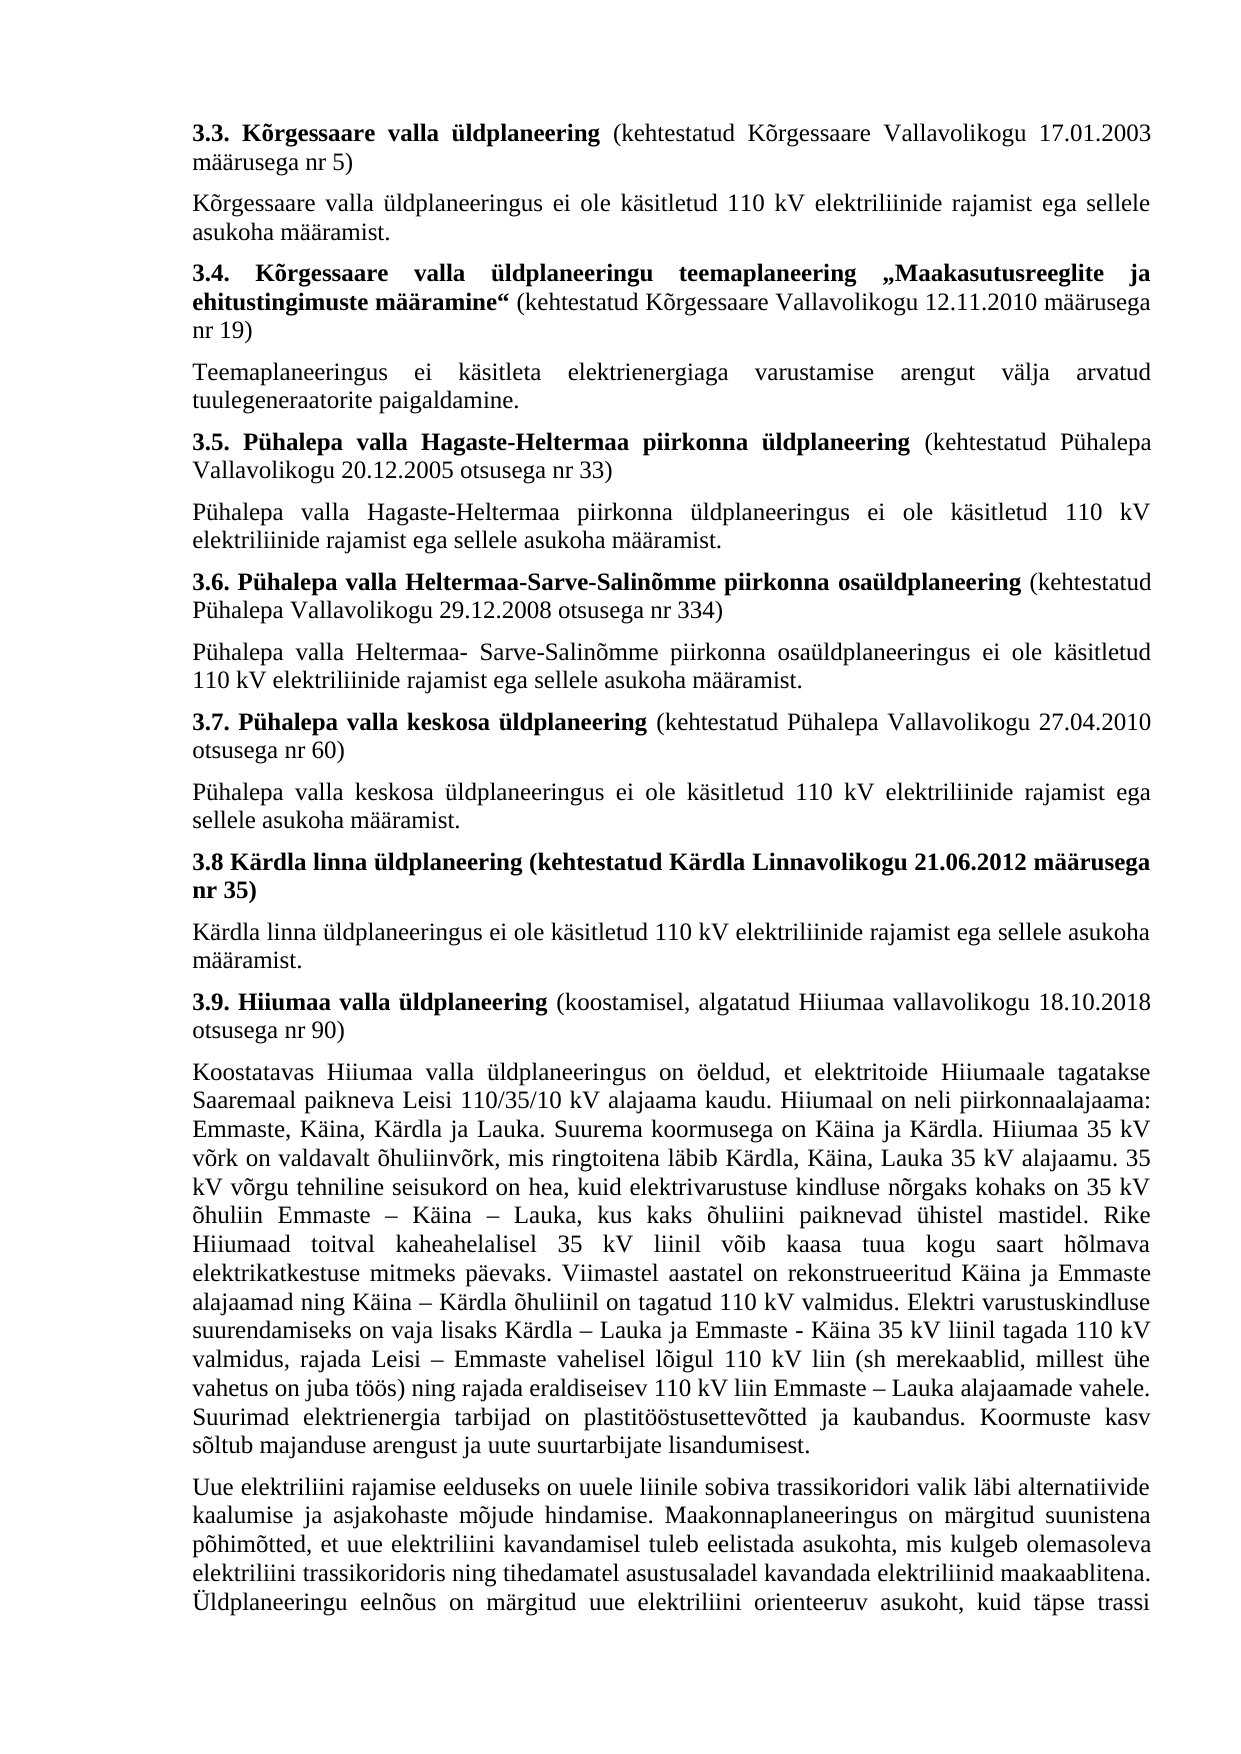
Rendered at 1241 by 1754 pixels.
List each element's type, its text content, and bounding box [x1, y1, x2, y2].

text Teemaplaneeringus ei käsitleta elektrienergiaga varustamise arengut välja arvatud tuulegeneraatorite paigaldamine. [192, 357, 1152, 414]
text Kõrgessaare valla üldplaneeringus ei ole käsitletud 110 kV elektriliinide rajamist ega sellele asukoha määramist. [192, 188, 1152, 246]
text 3.3. Kõrgessaare valla üldplaneering (kehtestatud Kõrgessaare Vallavolikogu 17.01.2003 määrusega nr 5) [192, 118, 1152, 176]
text 3.8 Kärdla linna üldplaneering (kehtestatud Kärdla Linnavolikogu 21.06.2012 määrusega nr 35) [192, 847, 1152, 904]
text Pühalepa valla Hagaste-Heltermaa piirkonna üldplaneeringus ei ole käsitletud 110 kV elektriliinide rajamist ega sellele asukoha määramist. [192, 497, 1152, 554]
text 3.5. Pühalepa valla Hagaste-Heltermaa piirkonna üldplaneering (kehtestatud Pühalepa Vallavolikogu 20.12.2005 otsusega nr 33) [192, 427, 1152, 484]
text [192, 1472, 1152, 1616]
text Pühalepa valla keskosa üldplaneeringus ei ole käsitletud 110 kV elektriliinide rajamist ega sellele asukoha määramist. [192, 777, 1152, 834]
text Kärdla linna üldplaneeringus ei ole käsitletud 110 kV elektriliinide rajamist ega sellele asukoha määramist. [192, 917, 1152, 974]
text 3.9. Hiiumaa valla üldplaneering (koostamisel, algatatud Hiiumaa vallavolikogu 18.10.2018 otsusega nr 90) [192, 987, 1152, 1044]
text 3.4. Kõrgessaare valla üldplaneeringu teemaplaneering „Maakasutusreeglite ja ehitustingimuste määramine“ (kehtestatud Kõrgessaare Vallavolikogu 12.11.2010 määrusega nr 19) [192, 258, 1152, 344]
text 3.6. Pühalepa valla Heltermaa-Sarve-Salinõmme piirkonna osaüldplaneering (kehtestatud Pühalepa Vallavolikogu 29.12.2008 otsusega nr 334) [192, 567, 1152, 624]
text 3.7. Pühalepa valla keskosa üldplaneering (kehtestatud Pühalepa Vallavolikogu 27.04.2010 otsusega nr 60) [192, 707, 1152, 764]
text Koostatavas Hiiumaa valla üldplaneeringus on öeldud, et elektritoide Hiiumaale tagatakse Saaremaal paikneva Leisi 110/35/10 kV alajaama kaudu. Hiiumaal on neli piirkonnaalajaama: Emmaste, Käina, Kärdla ja Lauka. Suurema koormusega on Käina ja Kärdla. Hiiumaa 35 kV võrk on valdavalt õhuliinvõrk, mis ringtoitena läbib Kärdla, Käina, Lauka 35 kV alajaamu. 35 kV võrgu tehniline seisukord on hea, kuid elektrivarustuse kindluse nõrgaks kohaks on 35 kV õhuliin Emmaste – Käina – Lauka, kus kaks õhuliini paiknevad ühistel mastidel. Rike Hiiumaad toitval kaheahelalisel 35 kV liinil võib kaasa tuua kogu saart hõlmava elektrikatkestuse mitmeks päevaks. Viimastel aastatel on rekonstrueeritud Käina ja Emmaste alajaamad ning Käina – Kärdla õhuliinil on tagatud 110 kV valmidus. Elektri varustuskindluse suurendamiseks on vaja lisaks Kärdla – Lauka ja Emmaste - Käina 35 kV liinil tagada 110 kV valmidus, rajada Leisi – Emmaste vahelisel lõigul 110 kV liin (sh merekaablid, millest ühe vahetus on juba töös) ning rajada eraldiseisev 110 kV liin Emmaste – Lauka alajaamade vahele. Suurimad elektrienergia tarbijad on plastitööstusettevõtted ja kaubandus. Koormuste kasv sõltub majanduse arengust ja uute suurtarbijate lisandumisest. [192, 1057, 1152, 1459]
text Pühalepa valla Heltermaa- Sarve-Salinõmme piirkonna osaüldplaneeringus ei ole käsitletud 110 kV elektriliinide rajamist ega sellele asukoha määramist. [192, 637, 1152, 694]
